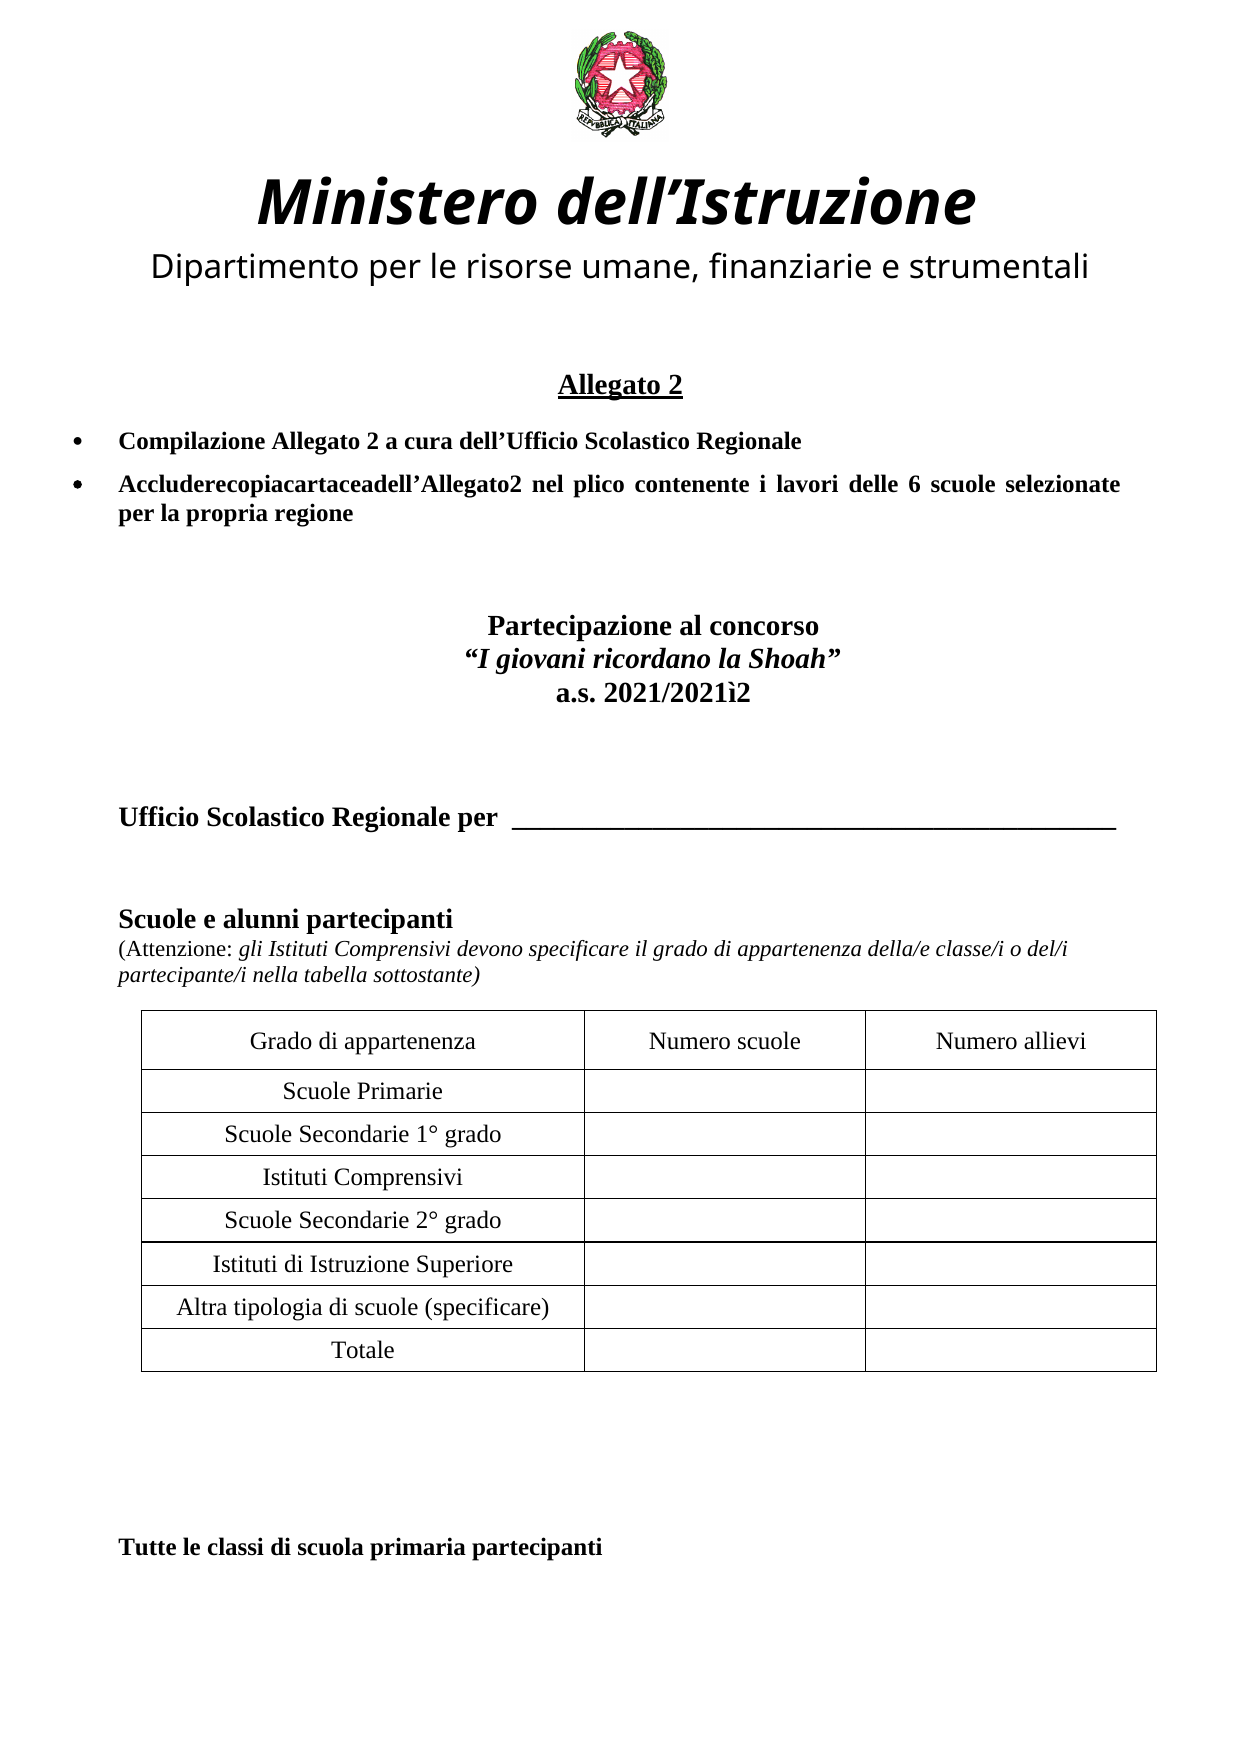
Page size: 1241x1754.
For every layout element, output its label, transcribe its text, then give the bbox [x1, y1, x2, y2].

table_header Grado di appartenenza [142, 1011, 584, 1069]
table_cell [585, 1156, 865, 1198]
table_cell [585, 1199, 865, 1241]
table_cell [866, 1199, 1156, 1241]
picture [571, 29, 669, 142]
list a.s. 2021/2021ì2 [185, 675, 1122, 708]
text Ufficio Scolastico Regionale per ___________________________________________ [118, 800, 1122, 832]
table_cell [866, 1156, 1156, 1198]
table_cell Istituti di Istruzione Superiore [142, 1243, 584, 1284]
table_cell Istituti Comprensivi [142, 1156, 584, 1198]
table_cell [585, 1329, 865, 1371]
table_cell Altra tipologia di scuole (specificare) [142, 1286, 584, 1327]
text (Attenzione: gli Istituti Comprensivi devono specificare il grado di appartenenza della/e classe/i o del/i partecipante/i nella tabella sottostante) [118, 934, 1122, 987]
table_cell [866, 1070, 1156, 1112]
table_cell Scuole Secondarie 2° grado [142, 1199, 584, 1241]
table_header Numero allievi [866, 1011, 1156, 1069]
table_cell [866, 1286, 1156, 1327]
text Tutte le classi di scuola primaria partecipanti [118, 1532, 1122, 1561]
table_cell [585, 1113, 865, 1155]
table_cell Totale [142, 1329, 584, 1371]
table_cell Scuole Primarie [142, 1070, 584, 1112]
table_cell Scuole Secondarie 1° grado [142, 1113, 584, 1155]
table_cell [866, 1329, 1156, 1371]
list Accluderecopiacartaceadell’Allegato2 nel plico contenente i lavori delle 6 scuole selezionate per la propria regione [73, 469, 1122, 527]
text Allegato 2 [118, 367, 1122, 401]
table_cell [585, 1286, 865, 1327]
table_cell [585, 1243, 865, 1284]
table_cell [866, 1243, 1156, 1284]
subtitle Compilazione Allegato 2 a cura dell’Ufficio Scolastico Regionale [73, 426, 1122, 455]
table_cell [585, 1070, 865, 1112]
table_header Numero scuole [585, 1011, 865, 1069]
table_cell [866, 1113, 1156, 1155]
text Scuole e alunni partecipanti [118, 903, 1122, 934]
list “I giovani ricordano la Shoah” [185, 641, 1122, 675]
list Partecipazione al concorso [185, 608, 1122, 641]
